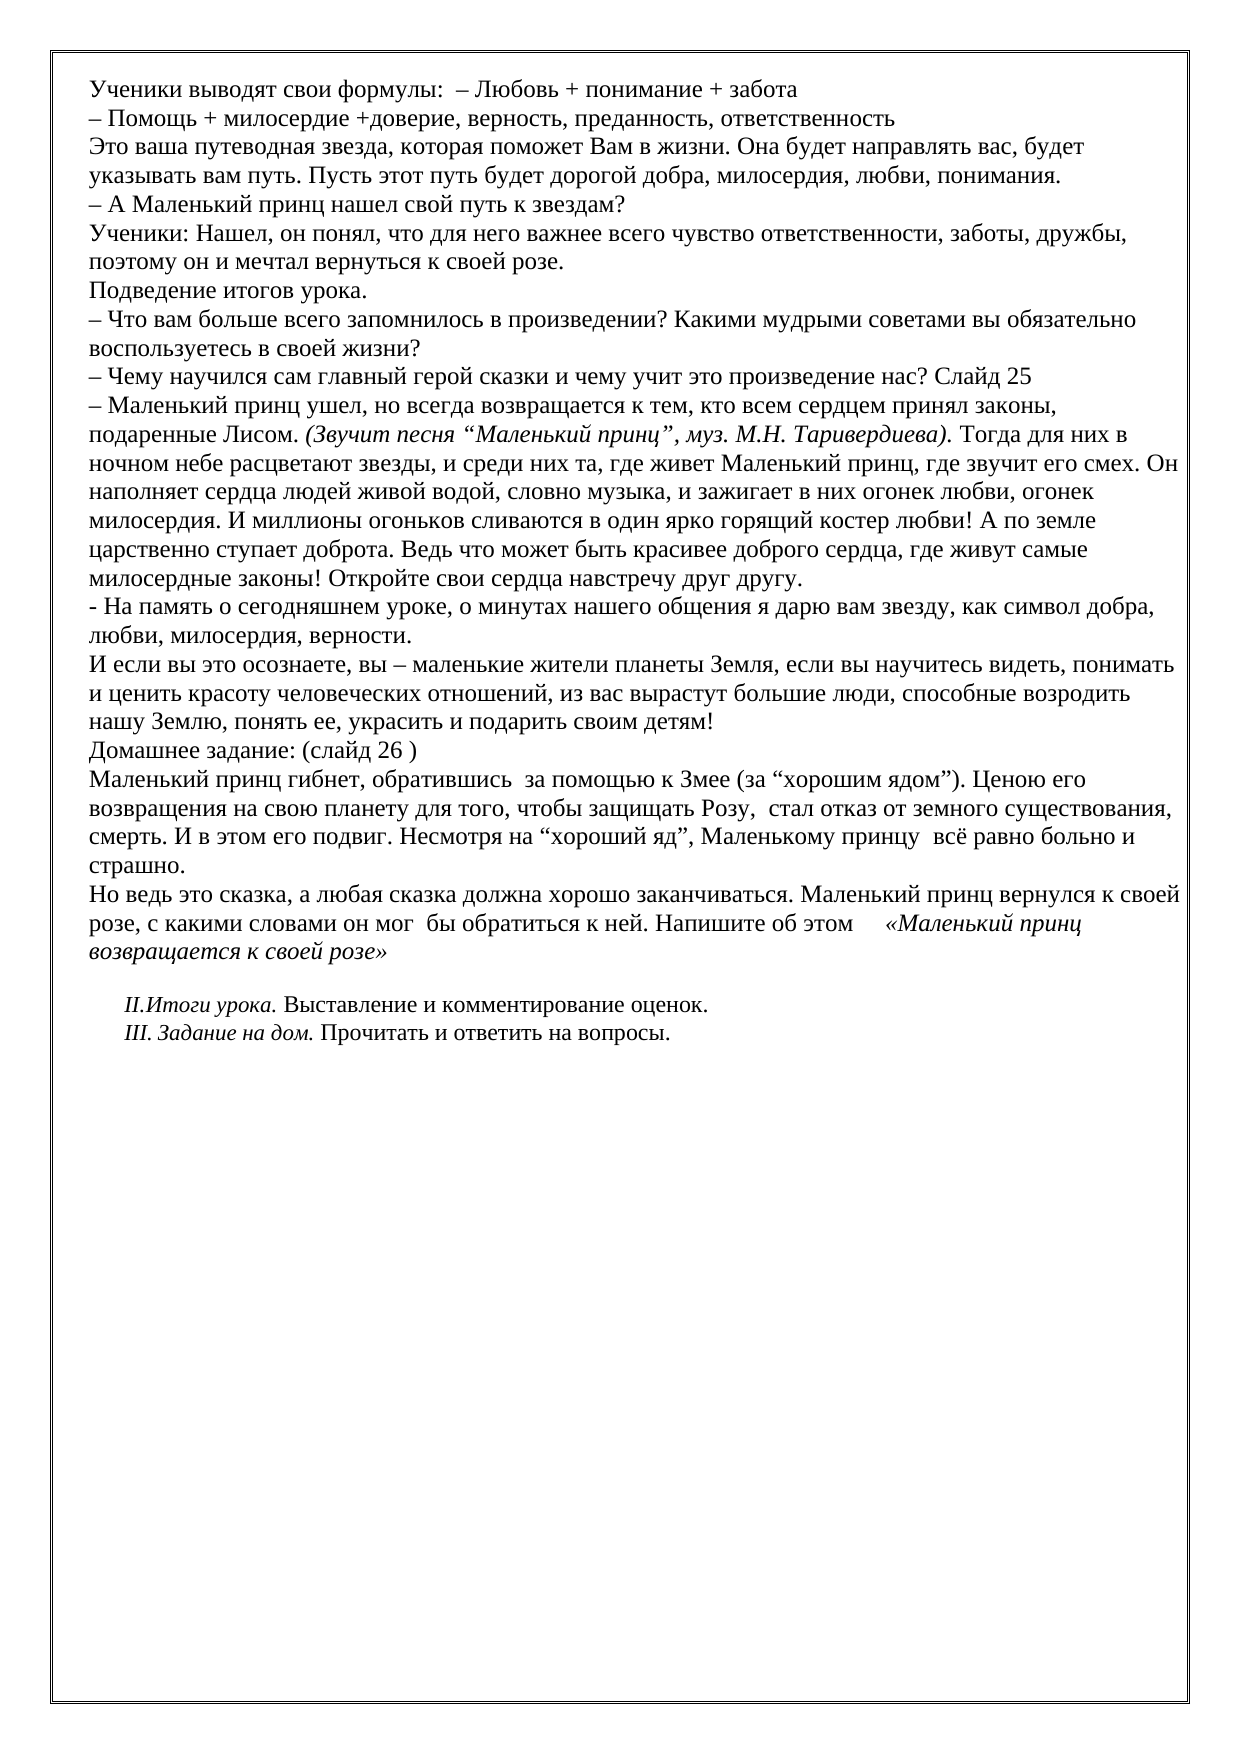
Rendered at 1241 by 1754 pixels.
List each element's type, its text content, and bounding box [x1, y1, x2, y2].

text – Чему научился сам главный герой сказки и чему учит это произведение нас? Слайд 25 [89, 361, 1181, 390]
text Но ведь это сказка, а любая сказка должна хорошо заканчиваться. Маленький принц вернулся к своей розе, с какими словами он мог бы обратиться к ней. Напишите об этом «Маленький принц возвращается к своей розе» [89, 879, 1181, 965]
text – Помощь + милосердие +доверие, верность, преданность, ответственность [89, 103, 1181, 131]
text Ученики: Нашел, он понял, что для него важнее всего чувство ответственности, заботы, дружбы, поэтому он и мечтал вернуться к своей розе. [89, 218, 1181, 275]
text Это ваша путеводная звезда, которая поможет Вам в жизни. Она будет направлять вас, будет указывать вам путь. Пусть этот путь будет дорогой добра, милосердия, любви, понимания. [89, 131, 1181, 189]
text Домашнее задание: (слайд 26 ) [89, 735, 1181, 764]
text – Маленький принц ушел, но всегда возвращается к тем, кто всем сердцем принял законы, подаренные Лисом. (Звучит песня “Маленький принц”, муз. М.Н. Таривердиева). Тогда для них в ночном небе расцветают звезды, и среди них та, где живет Маленький принц, где звучит его смех. Он наполняет сердца людей живой водой, словно музыка, и зажигает в них огонек любви, огонек милосердия. И миллионы огоньков сливаются в один ярко горящий костер любви! А по земле царственно ступает доброта. Ведь что может быть красивее доброго сердца, где живут самые милосердные законы! Откройте свои сердца навстречу друг другу. [89, 390, 1181, 591]
list Задание на дом. Прочитать и ответить на вопросы. [314, 1022, 1181, 1045]
text – Что вам больше всего запомнилось в произведении? Какими мудрыми советами вы обязательно воспользуетесь в своей жизни? [89, 304, 1181, 361]
list Итоги урока. Выставление и комментирование оценок. [277, 994, 1181, 1017]
text И если вы это осознаете, вы – маленькие жители планеты Земля, если вы научитесь видеть, понимать и ценить красоту человеческих отношений, из вас вырастут большие люди, способные возродить нашу Землю, понять ее, украсить и подарить своим детям! [89, 649, 1181, 735]
text Маленький принц гибнет, обратившись за помощью к Змее (за “хорошим ядом”). Ценою его возвращения на свою планету для того, чтобы защищать Розу, стал отказ от земного существования, смерть. И в этом его подвиг. Несмотря на “хороший яд”, Маленькому принцу всё равно больно и страшно. [89, 764, 1181, 879]
text – А Маленький принц нашел свой путь к звездам? [89, 189, 1181, 218]
text Подведение итогов урока. [89, 275, 1181, 304]
text - На память о сегодняшнем уроке, о минутах нашего общения я дарю вам звезду, как символ добра, любви, милосердия, верности. [89, 591, 1181, 649]
text Ученики выводят свои формулы: – Любовь + понимание + забота [89, 74, 1181, 103]
